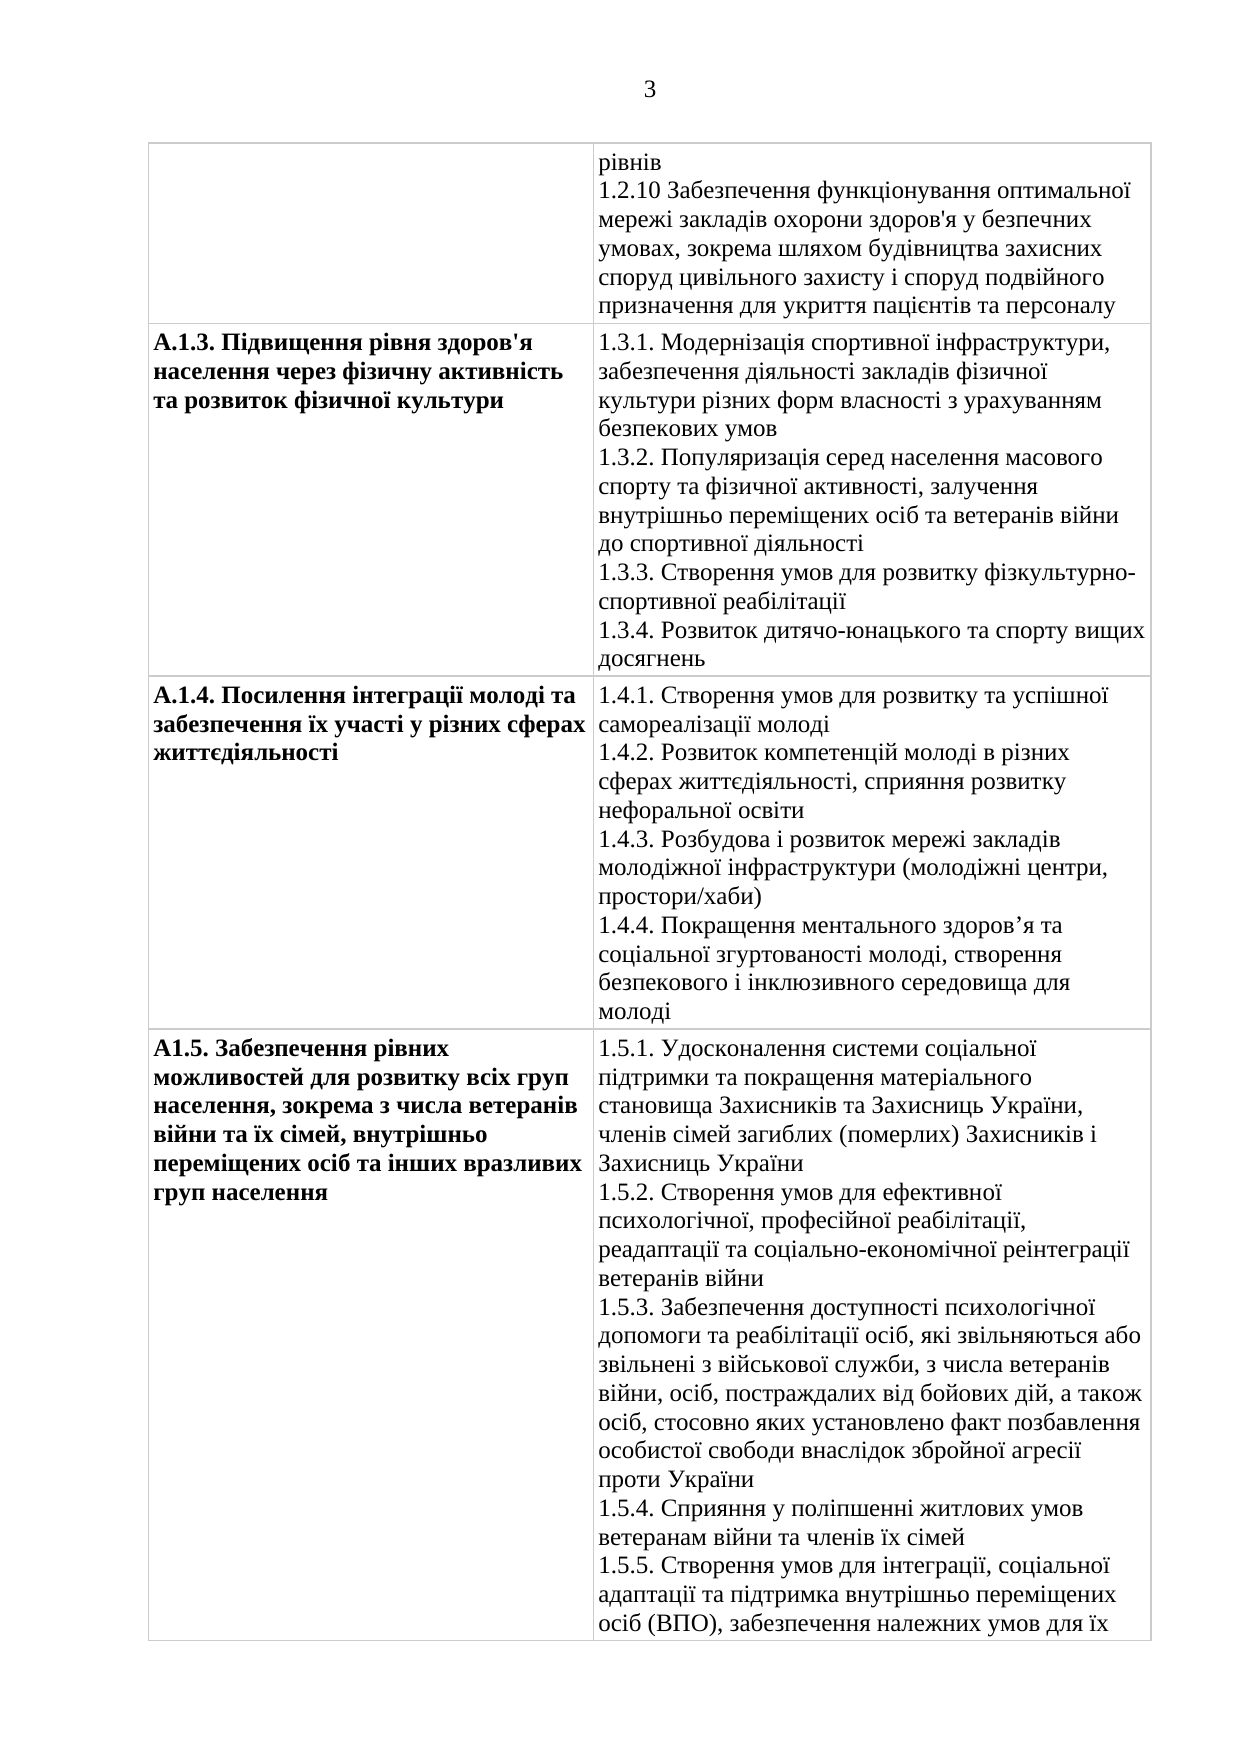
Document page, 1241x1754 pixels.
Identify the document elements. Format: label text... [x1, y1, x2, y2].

table_cell А.1.4. Посилення інтеграції молоді та забезпечення їх участі у різних сферах життєдіяльності [149, 677, 593, 1028]
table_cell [149, 144, 593, 322]
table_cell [149, 1030, 593, 1640]
table_cell 1.4.1. Створення умов для розвитку та успішної самореалізації молоді 1.4.2. Розвиток компетенцій молоді в різних сферах життєдіяльності, сприяння розвитку нефоральної освіти 1.4.3. Розбудова і розвиток мережі закладів молодіжної інфраструктури (молодіжні центри, простори/хаби) 1.4.4. Покращення ментального здоров’я та соціальної згуртованості молоді, створення безпекового і інклюзивного середовища для молоді [594, 677, 1150, 1028]
table_cell 1.3.1. Модернізація спортивної інфраструктури, забезпечення діяльності закладів фізичної культури різних форм власності з урахуванням безпекових умов 1.3.2. Популяризація серед населення масового спорту та фізичної активності, залучення внутрішньо переміщених осіб та ветеранів війни до спортивної діяльності 1.3.3. Створення умов для розвитку фізкультурно-спортивної реабілітації 1.3.4. Розвиток дитячо-юнацького та спорту вищих досягнень [594, 324, 1150, 675]
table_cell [594, 1030, 1150, 1640]
table_cell А.1.3. Підвищення рівня здоров'я населення через фізичну активність та розвиток фізичної культури [149, 324, 593, 675]
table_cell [594, 144, 1150, 322]
